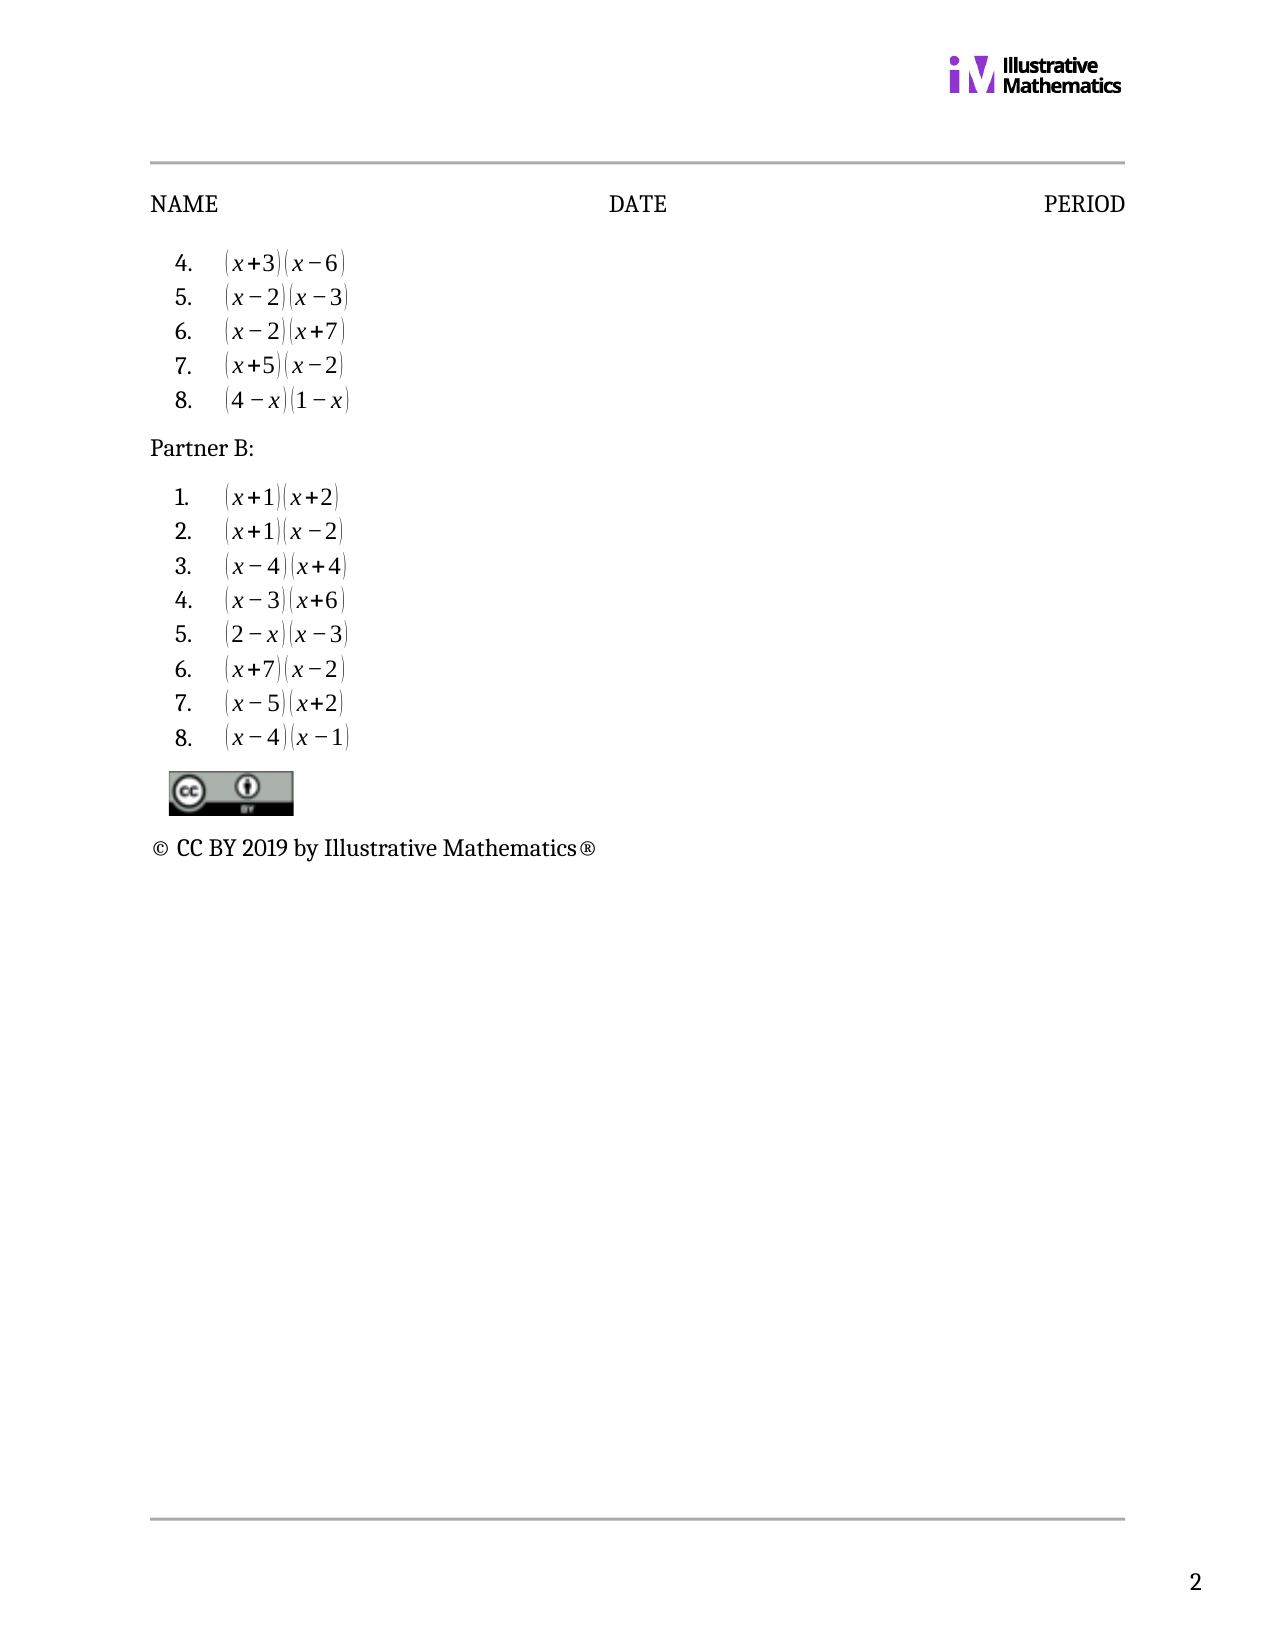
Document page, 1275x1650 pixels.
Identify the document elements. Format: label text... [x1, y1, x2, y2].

text Partner B: [150, 434, 1125, 463]
picture [168, 771, 294, 816]
text © CC BY 2019 by Illustrative Mathematics® [150, 834, 1125, 863]
picture [949, 55, 1121, 93]
